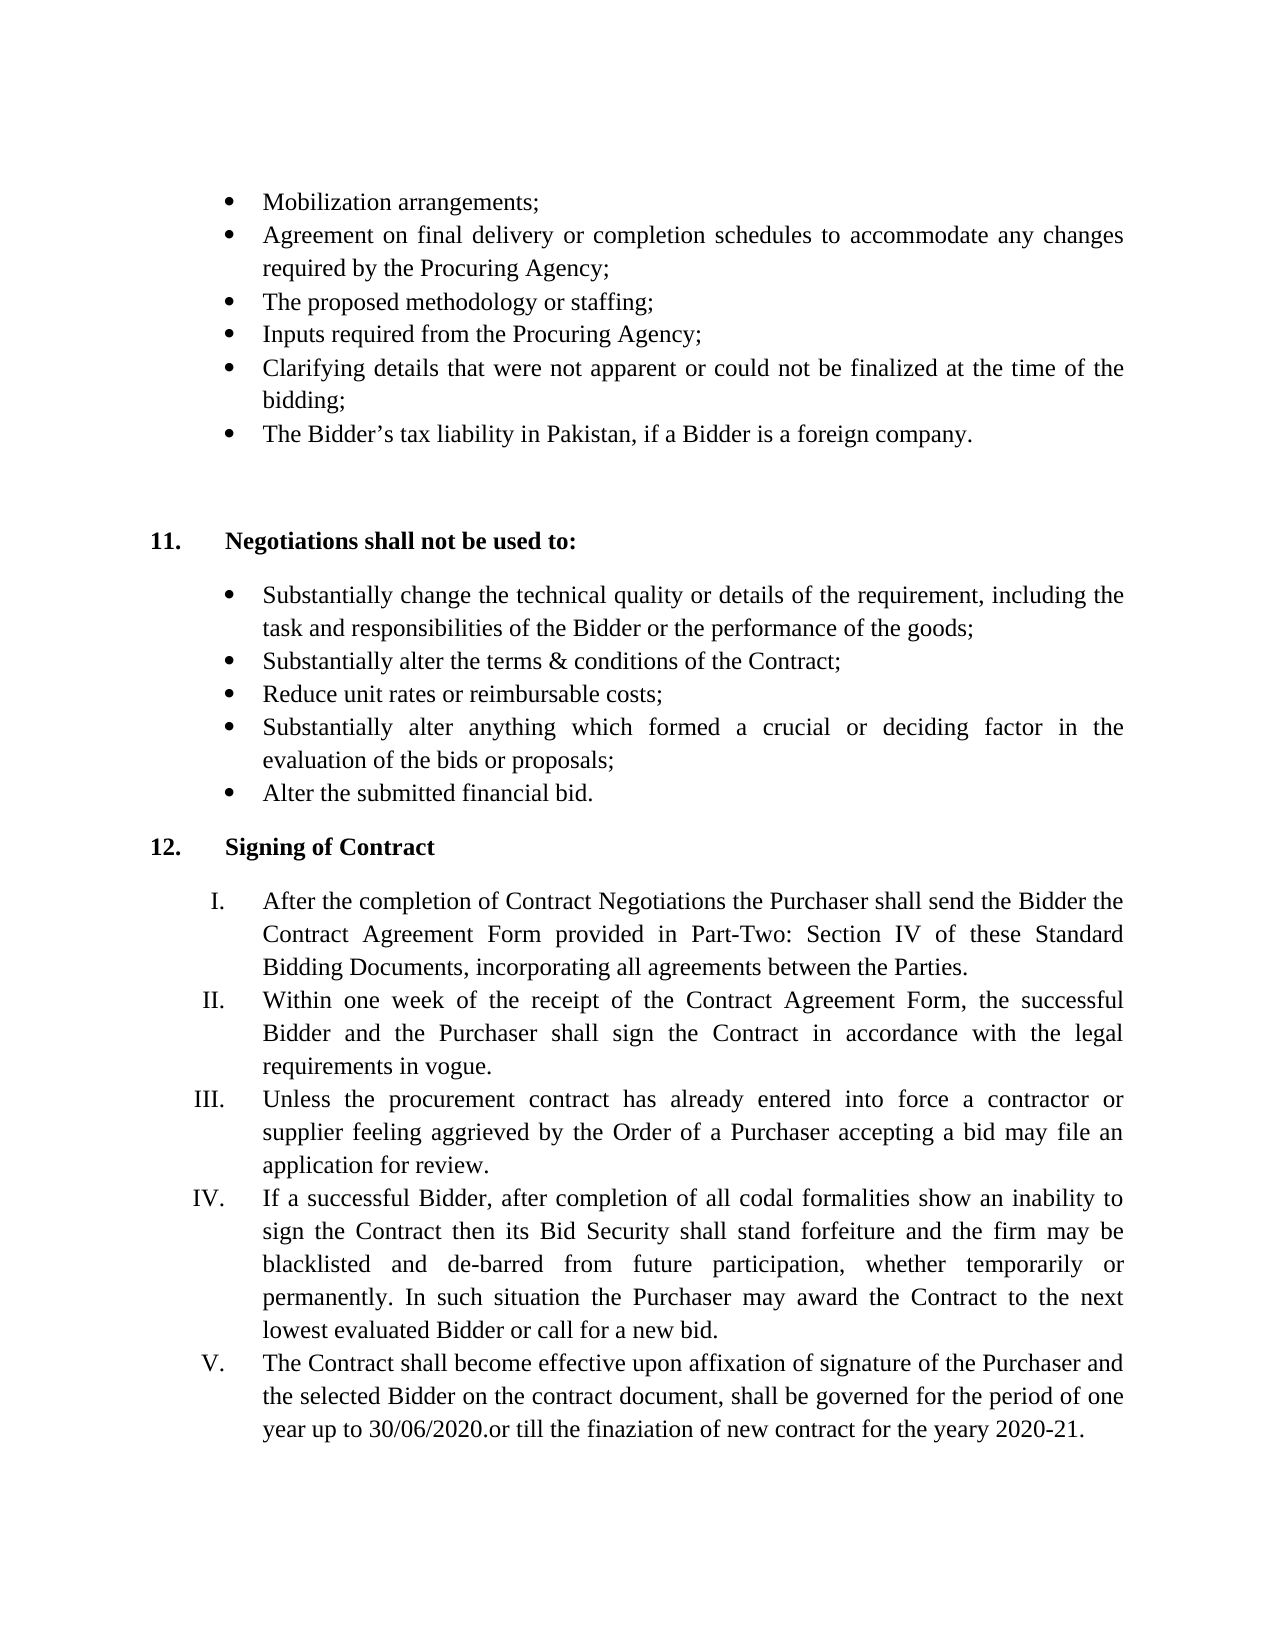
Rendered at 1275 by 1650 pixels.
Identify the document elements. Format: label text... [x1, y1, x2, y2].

list Mobilization arrangements; [225, 187, 1125, 216]
list Clarifying details that were not apparent or could not be finalized at the time of the bidding; [225, 353, 1125, 414]
list If a successful Bidder, after completion of all codal formalities show an inability to sign the Contract then its Bid Security shall stand forfeiture and the firm may be blacklisted and de-barred from future participation, whether temporarily or permanently. In such situation the Purchaser may award the Contract to the next lowest evaluated Bidder or call for a new bid. [225, 1183, 1125, 1344]
list The proposed methodology or staffing; [225, 287, 1125, 315]
list Substantially alter the terms & conditions of the Contract; [225, 646, 1125, 675]
list Substantially change the technical quality or details of the requirement, including the task and responsibilities of the Bidder or the performance of the goods; [225, 580, 1125, 642]
list Substantially alter anything which formed a crucial or deciding factor in the evaluation of the bids or proposals; [225, 712, 1125, 774]
text 12. Signing of Contract [150, 832, 1125, 861]
list Inputs required from the Procuring Agency; [225, 319, 1125, 348]
list Alter the submitted financial bid. [225, 778, 1125, 807]
list Agreement on final delivery or completion schedules to accommodate any changes required by the Procuring Agency; [225, 221, 1125, 282]
list The Bidder’s tax liability in Pakistan, if a Bidder is a foreign company. [225, 419, 1125, 447]
list The Contract shall become effective upon affixation of signature of the Purchaser and the selected Bidder on the contract document, shall be governed for the period of one year up to 30/06/2020.or till the finaziation of new contract for the yeary 2020-21. [225, 1348, 1125, 1443]
list Unless the procurement contract has already entered into force a contractor or supplier feeling aggrieved by the Order of a Purchaser accepting a bid may file an application for review. [225, 1084, 1125, 1179]
list Within one week of the receipt of the Contract Agreement Form, the successful Bidder and the Purchaser shall sign the Contract in accordance with the legal requirements in vogue. [225, 985, 1125, 1080]
text 11. Negotiations shall not be used to: [150, 526, 1125, 555]
list After the completion of Contract Negotiations the Purchaser shall send the Bidder the Contract Agreement Form provided in Part-Two: Section IV of these Standard Bidding Documents, incorporating all agreements between the Parties. [225, 886, 1125, 981]
list Reduce unit rates or reimbursable costs; [225, 679, 1125, 708]
